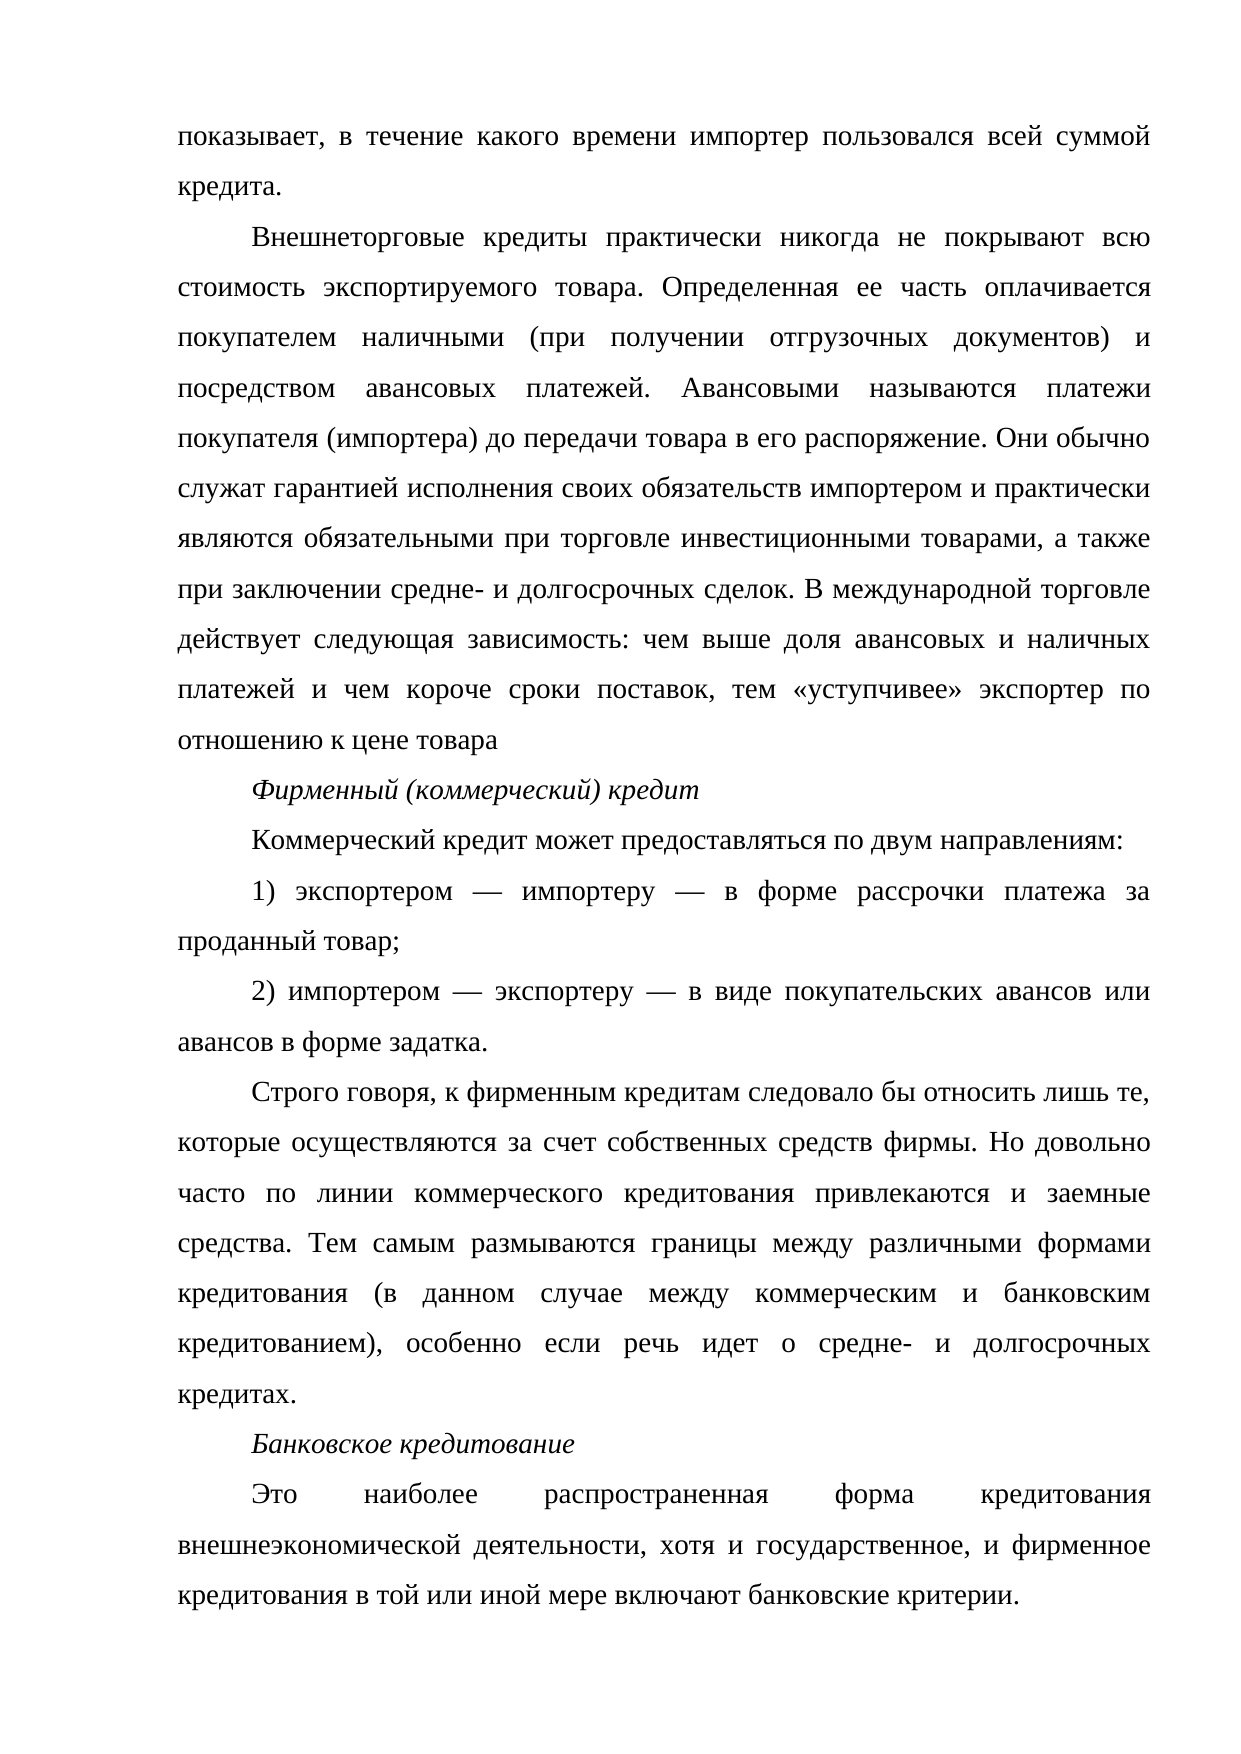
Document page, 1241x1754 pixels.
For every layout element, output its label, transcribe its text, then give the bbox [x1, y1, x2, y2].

text Строго говоря, к фирменным кредитам следовало бы относить лишь те, которые осуществляются за счет собственных средств фирмы. Но довольно часто по линии коммерческого кредитования привлекаются и заемные средства. Тем самым размываются границы между различными формами кредитования (в данном случае между коммерческим и банковским кредитованием), особенно если речь идет о средне- и долгосрочных кредитах. [177, 1074, 1152, 1409]
text Фирменный (коммерческий) кредит [177, 772, 1152, 806]
text Банковское кредитование [177, 1426, 1152, 1460]
text Коммерческий кредит может предоставляться по двум направлениям: [177, 822, 1152, 856]
text Внешнеторговые кредиты практически никогда не покрывают всю стоимость экспортируемого товара. Определенная ее часть оплачивается покупателем наличными (при получении отгрузочных документов) и посредством авансовых платежей. Авансовыми называются платежи покупателя (импортера) до передачи товара в его распоряжение. Они обычно служат гарантией исполнения своих обязательств импортером и практически являются обязательными при торговле инвестиционными товарами, а также при заключении средне- и долгосрочных сделок. В международной торговле действует следующая зависимость: чем выше доля авансовых и наличных платежей и чем короче сроки поставок, тем «уступчивее» экспортер по отношению к цене товара [177, 219, 1152, 755]
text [177, 118, 1152, 202]
text 1) экспортером — импортеру — в форме рассрочки платежа за проданный товар; [177, 873, 1152, 957]
text Это наиболее распространенная форма кредитования внешнеэкономической деятельности, хотя и государственное, и фирменное кредитования в той или иной мере включают банковские критерии. [177, 1477, 1152, 1611]
text 2) импортером — экспортеру — в виде покупательских авансов или авансов в форме задатка. [177, 973, 1152, 1057]
